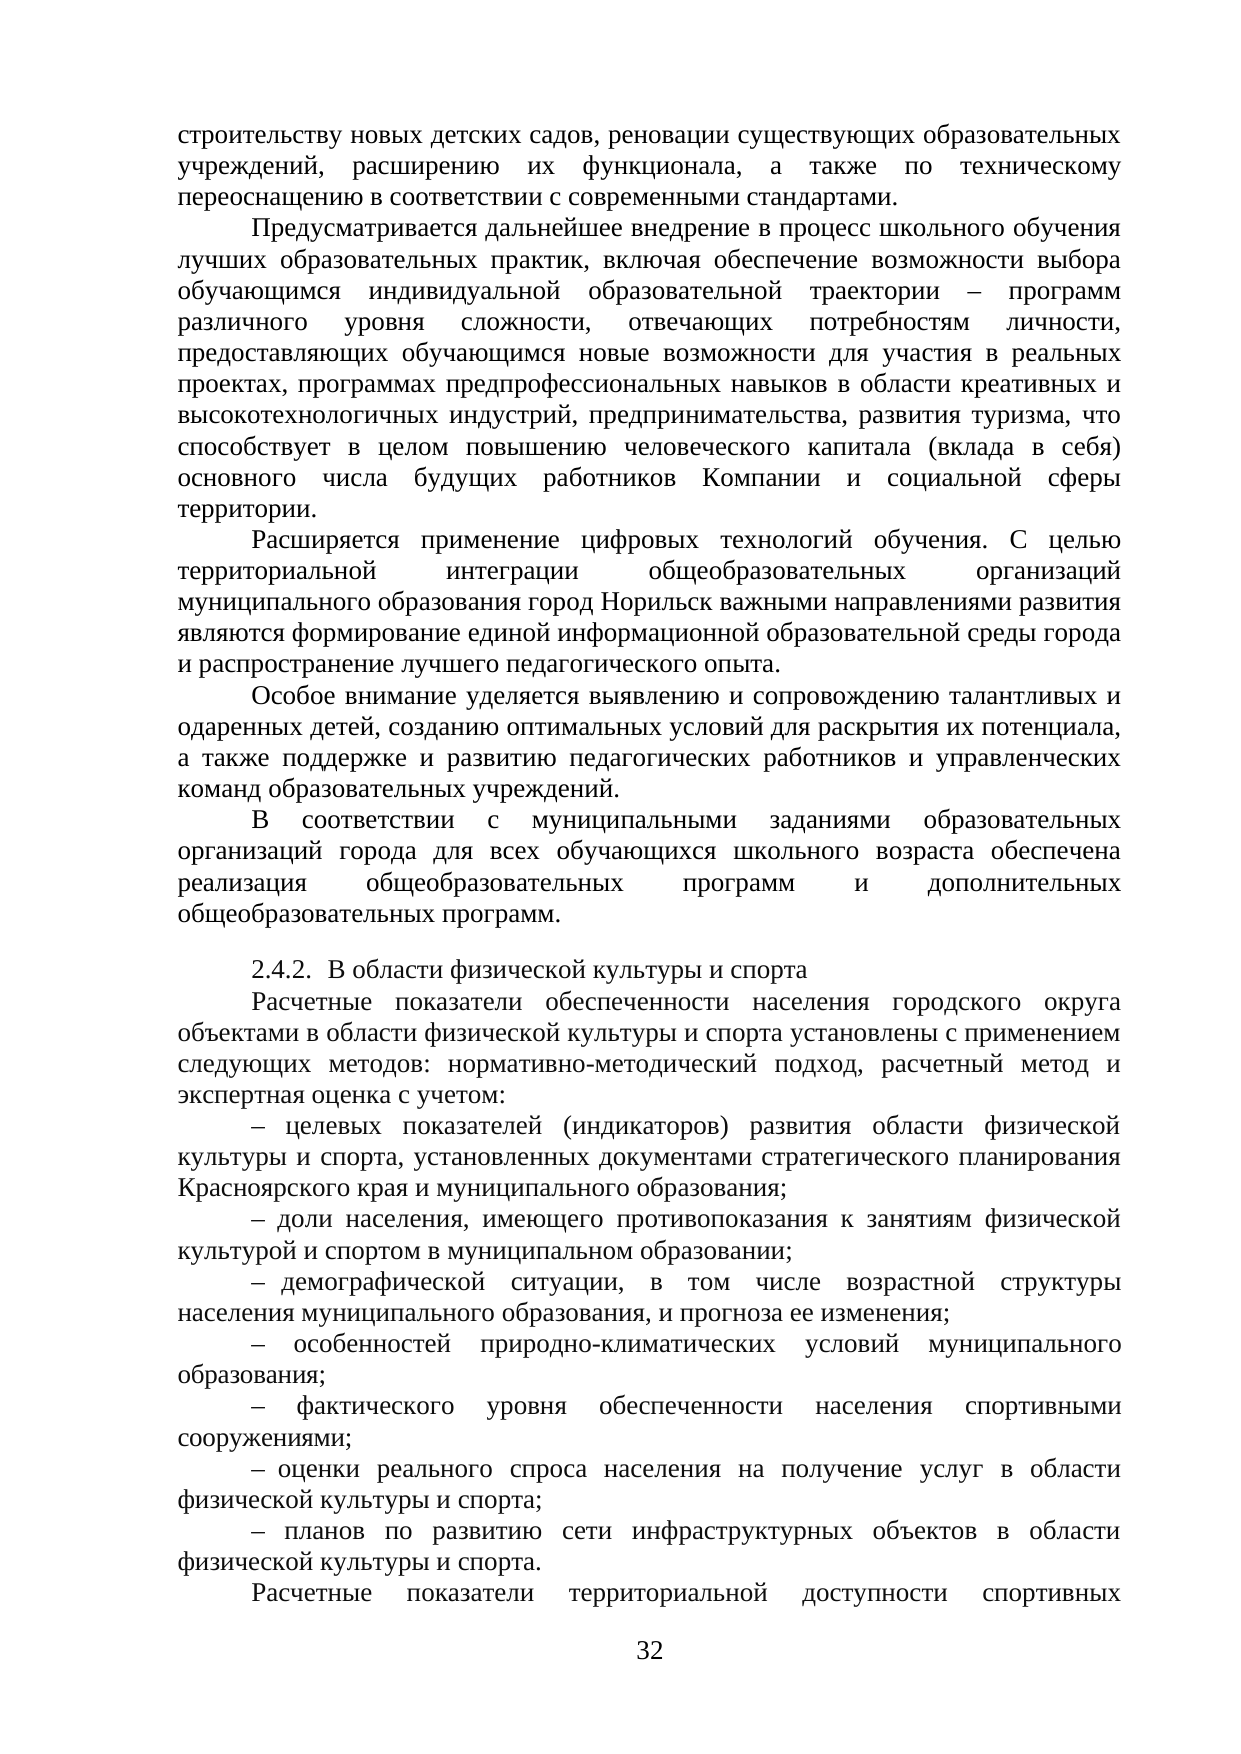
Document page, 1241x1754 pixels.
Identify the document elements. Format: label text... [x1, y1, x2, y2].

text – целевых показателей (индикаторов) развития области физической культуры и спорта, установленных документами стратегического планирования Красноярского края и муниципального образования; [177, 1109, 1122, 1203]
text – фактического уровня обеспеченности населения спортивными сооружениями; [177, 1389, 1122, 1452]
text – доли населения, имеющего противопоказания к занятиям физической культурой и спортом в муниципальном образовании; [177, 1203, 1122, 1265]
text Особое внимание уделяется выявлению и сопровождению талантливых и одаренных детей, созданию оптимальных условий для раскрытия их потенциала, а также поддержке и развитию педагогических работников и управленческих команд образовательных учреждений. [177, 679, 1122, 803]
text Предусматривается дальнейшее внедрение в процесс школьного обучения лучших образовательных практик, включая обеспечение возможности выбора обучающимся индивидуальной образовательной траектории – программ различного уровня сложности, отвечающих потребностям личности, предоставляющих обучающимся новые возможности для участия в реальных проектах, программах предпрофессиональных навыков в области креативных и высокотехнологичных индустрий, предпринимательства, развития туризма, что способствует в целом повышению человеческого капитала (вклада в себя) основного числа будущих работников Компании и социальной сферы территории. [177, 212, 1122, 523]
text Расчетные показатели обеспеченности населения городского округа объектами в области физической культуры и спорта установлены с применением следующих методов: нормативно-методический подход, расчетный метод и экспертная оценка с учетом: [177, 984, 1122, 1109]
text – планов по развитию сети инфраструктурных объектов в области физической культуры и спорта. [177, 1514, 1122, 1576]
text В соответствии с муниципальными заданиями образовательных организаций города для всех обучающихся школьного возраста обеспечена реализация общеобразовательных программ и дополнительных общеобразовательных программ. [177, 803, 1122, 928]
text – особенностей природно-климатических условий муниципального образования; [177, 1327, 1122, 1389]
subtitle В области физической культуры и спорта [177, 953, 1079, 984]
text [177, 118, 1122, 212]
text – оценки реального спроса населения на получение услуг в области физической культуры и спорта; [177, 1452, 1122, 1514]
text – демографической ситуации, в том числе возрастной структуры населения муниципального образования, и прогноза ее изменения; [177, 1265, 1122, 1327]
text Расширяется применение цифровых технологий обучения. С целью территориальной интеграции общеобразовательных организаций муниципального образования город Норильск важными направлениями развития являются формирование единой информационной образовательной среды города и распространение лучшего педагогического опыта. [177, 523, 1122, 679]
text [177, 1576, 1122, 1607]
